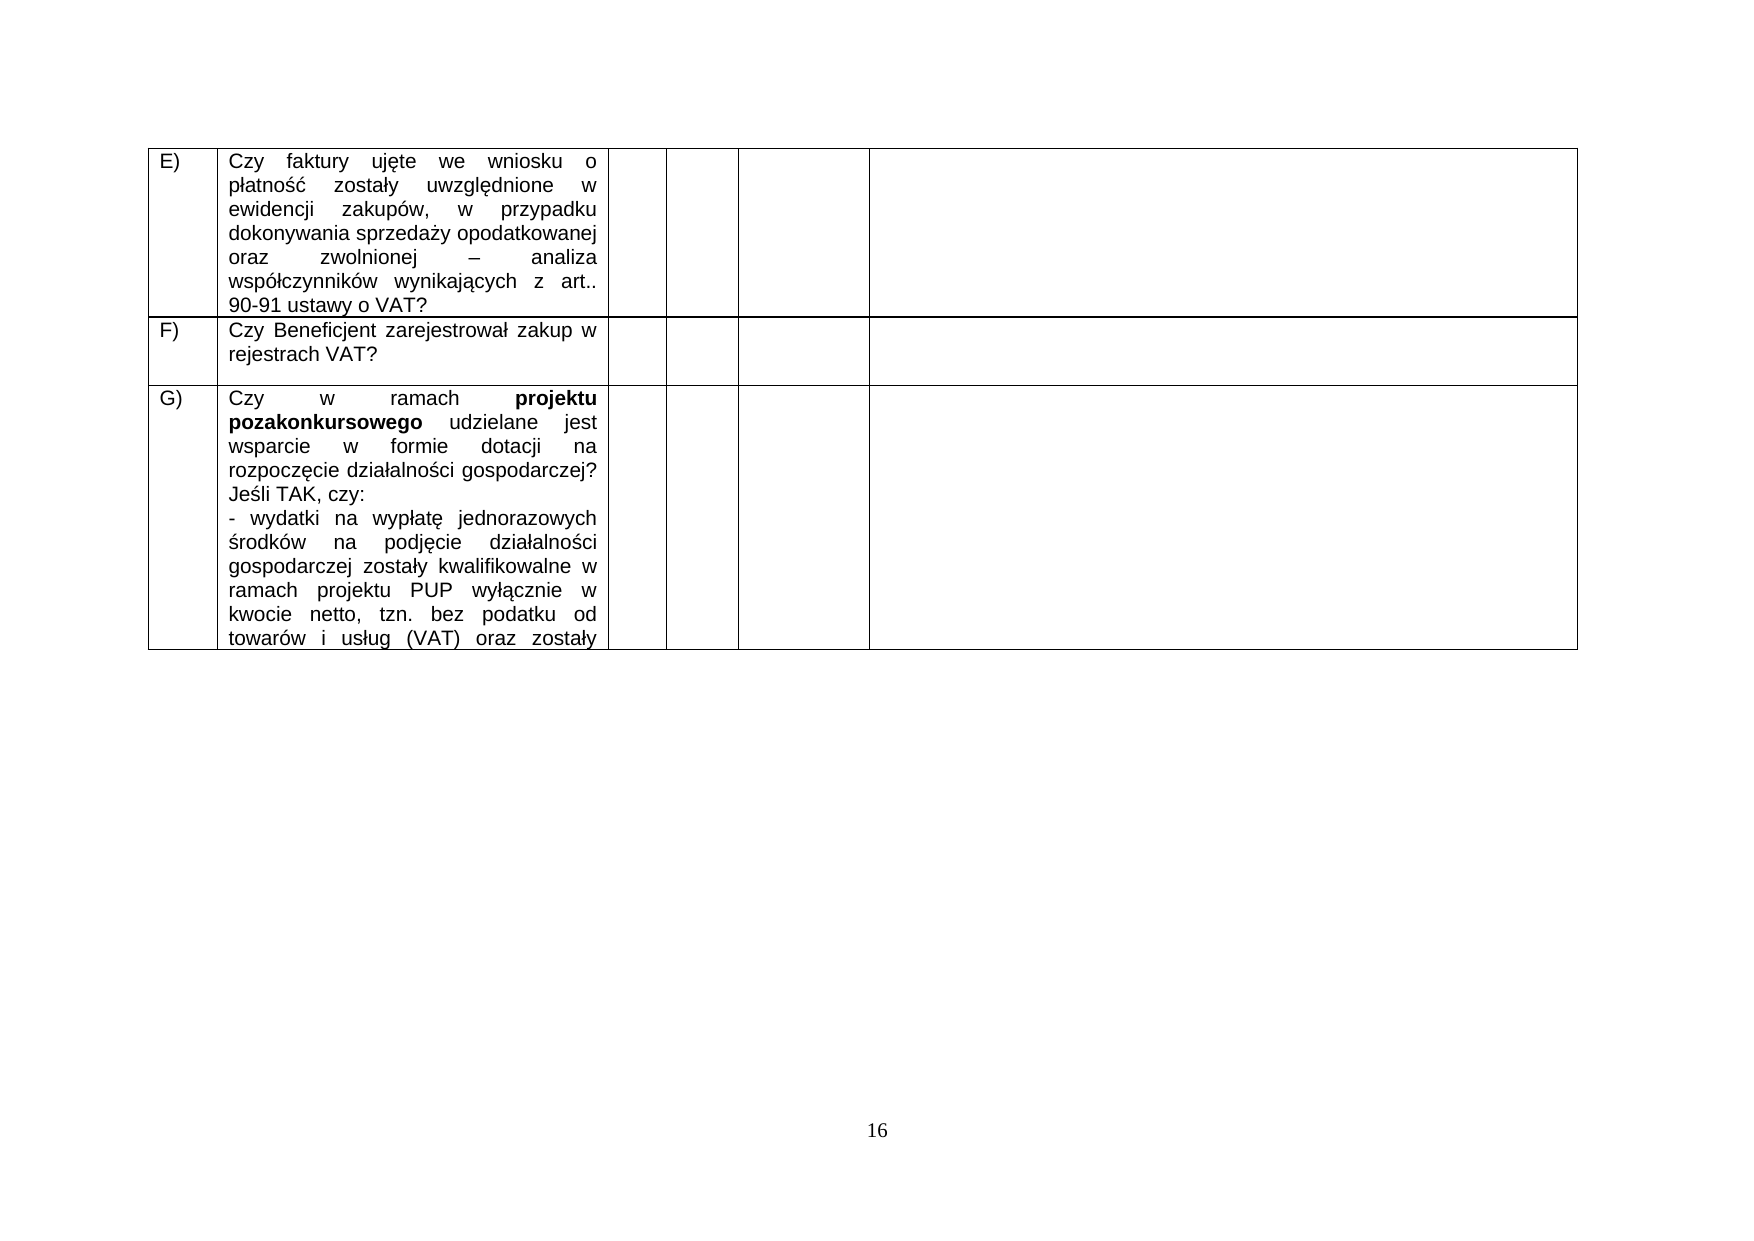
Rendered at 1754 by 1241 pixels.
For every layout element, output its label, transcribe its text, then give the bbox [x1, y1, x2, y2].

table_cell [870, 318, 1577, 385]
table_cell F) [149, 318, 217, 385]
table_cell [870, 149, 1577, 316]
table_cell Czy faktury ujęte we wniosku o płatność zostały uwzględnione w ewidencji zakupów, w przypadku dokonywania sprzedaży opodatkowanej oraz zwolnionej – analiza współczynników wynikających z art.. 90-91 ustawy o VAT? [218, 149, 608, 316]
table_cell G) [149, 386, 217, 649]
table_cell [739, 318, 869, 385]
table_cell [739, 149, 869, 316]
table_cell [739, 386, 869, 649]
table_cell [667, 386, 738, 649]
table_cell [870, 386, 1577, 649]
table_cell [609, 149, 666, 316]
table_cell [667, 149, 738, 316]
table_cell Czy Beneficjent zarejestrował zakup w rejestrach VAT? [218, 318, 608, 385]
table_cell [667, 318, 738, 385]
table_cell E) [149, 149, 217, 316]
table_cell [609, 318, 666, 385]
table_cell [609, 386, 666, 649]
